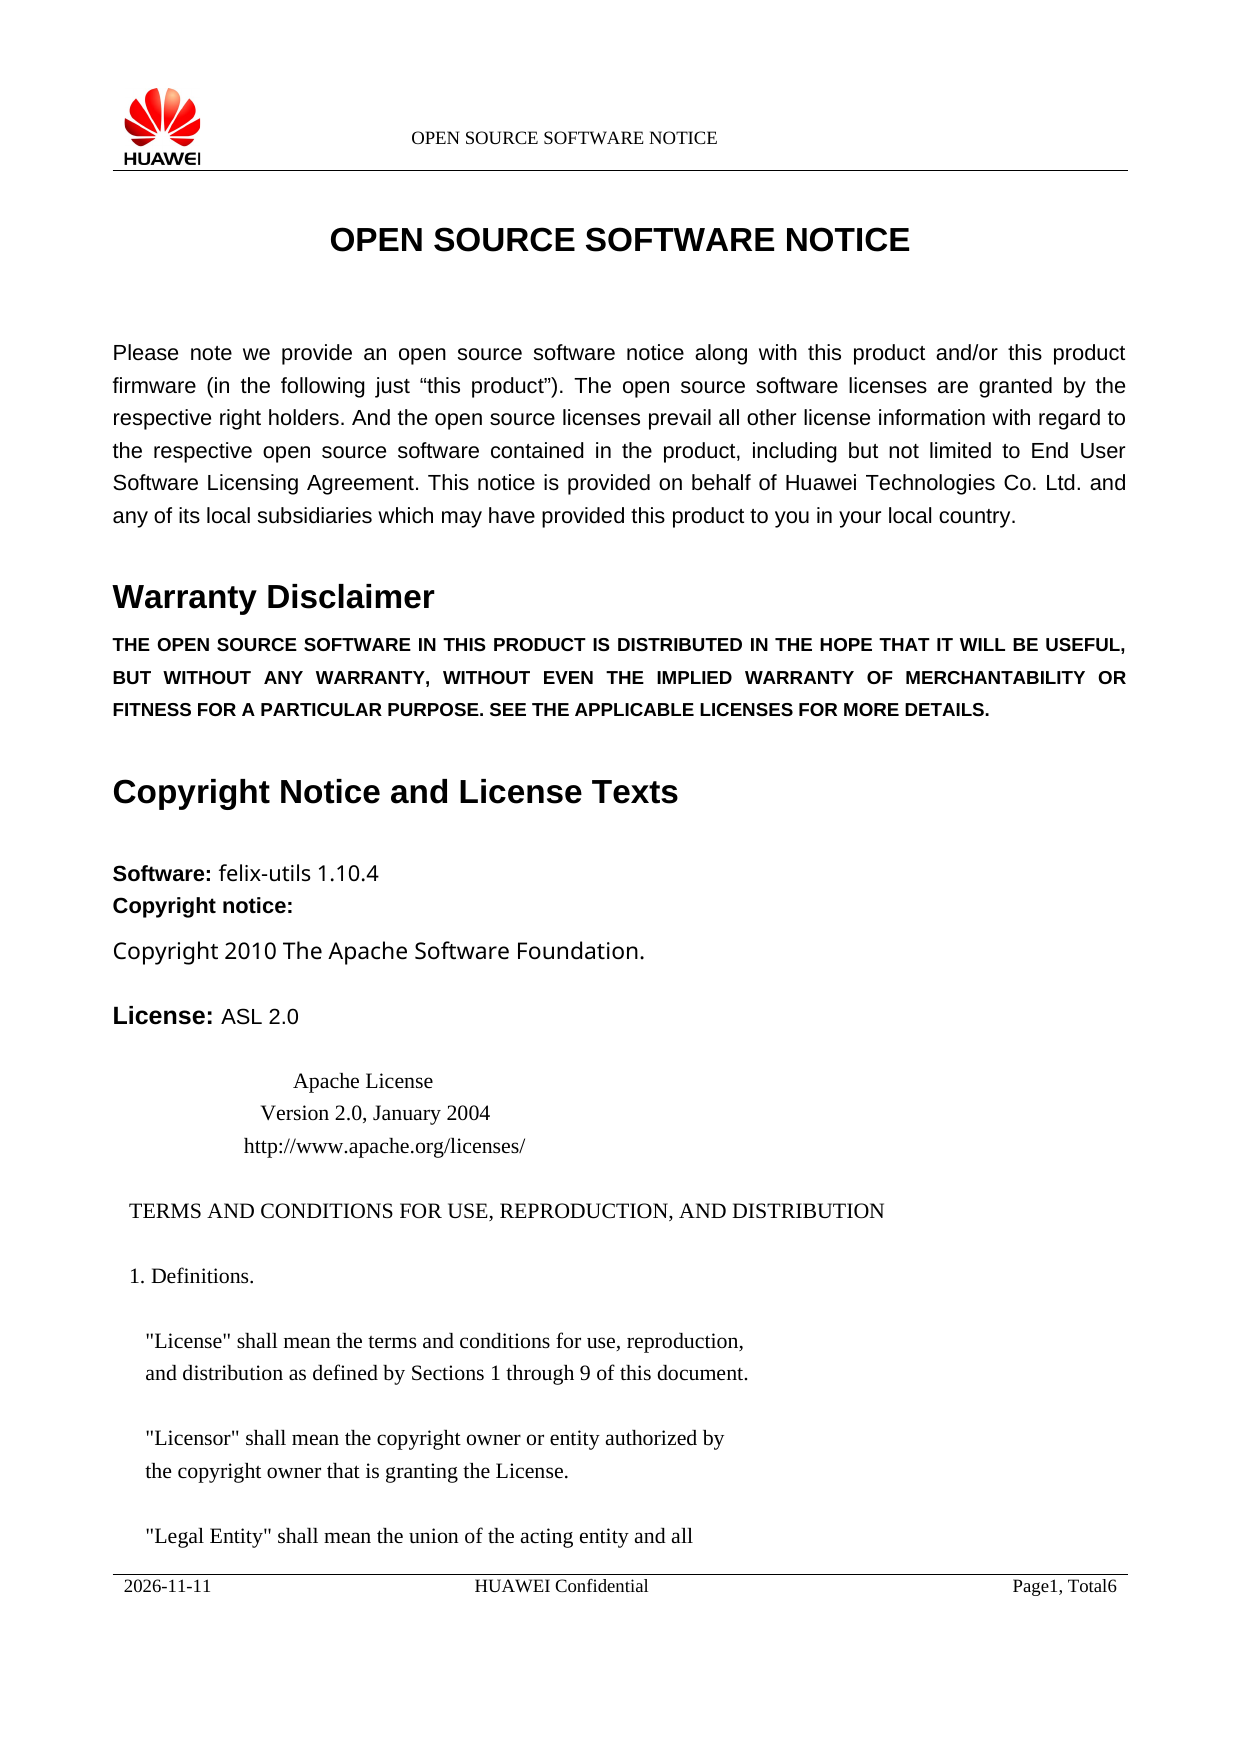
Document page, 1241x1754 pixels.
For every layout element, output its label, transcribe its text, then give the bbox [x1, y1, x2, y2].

text Please note we provide an open source software notice along with this product and/or this product firmware (in the following just “this product”). The open source software licenses are granted by the respective right holders. And the open source licenses prevail all other license information with regard to the respective open source software contained in the product, including but not limited to End User Software Licensing Agreement. This notice is provided on behalf of Huawei Technologies Co. Ltd. and any of its local subsidiaries which may have provided this product to you in your local country. [112, 336, 1128, 531]
text Copyright notice: [112, 889, 1128, 921]
picture [124, 88, 201, 165]
text Copyright 2010 The Apache Software Foundation. [112, 934, 1128, 999]
text License: ASL 2.0 [112, 999, 1128, 1031]
text Copyright Notice and License Texts [112, 759, 1128, 824]
title Software: felix-utils 1.10.4 [112, 856, 1128, 889]
text The open source software in this product is distributed in the hope that it will be useful, but WITHOUT ANY WARRANTY, without even the implied warranty of MERCHANTABILITY or FITNESS FOR A PARTICULAR PURPOSE. See the applicable licenses for more details. [112, 629, 1128, 726]
text OPEN SOURCE SOFTWARE NOTICE [112, 206, 1128, 271]
text Warranty Disclaimer [112, 564, 1128, 629]
